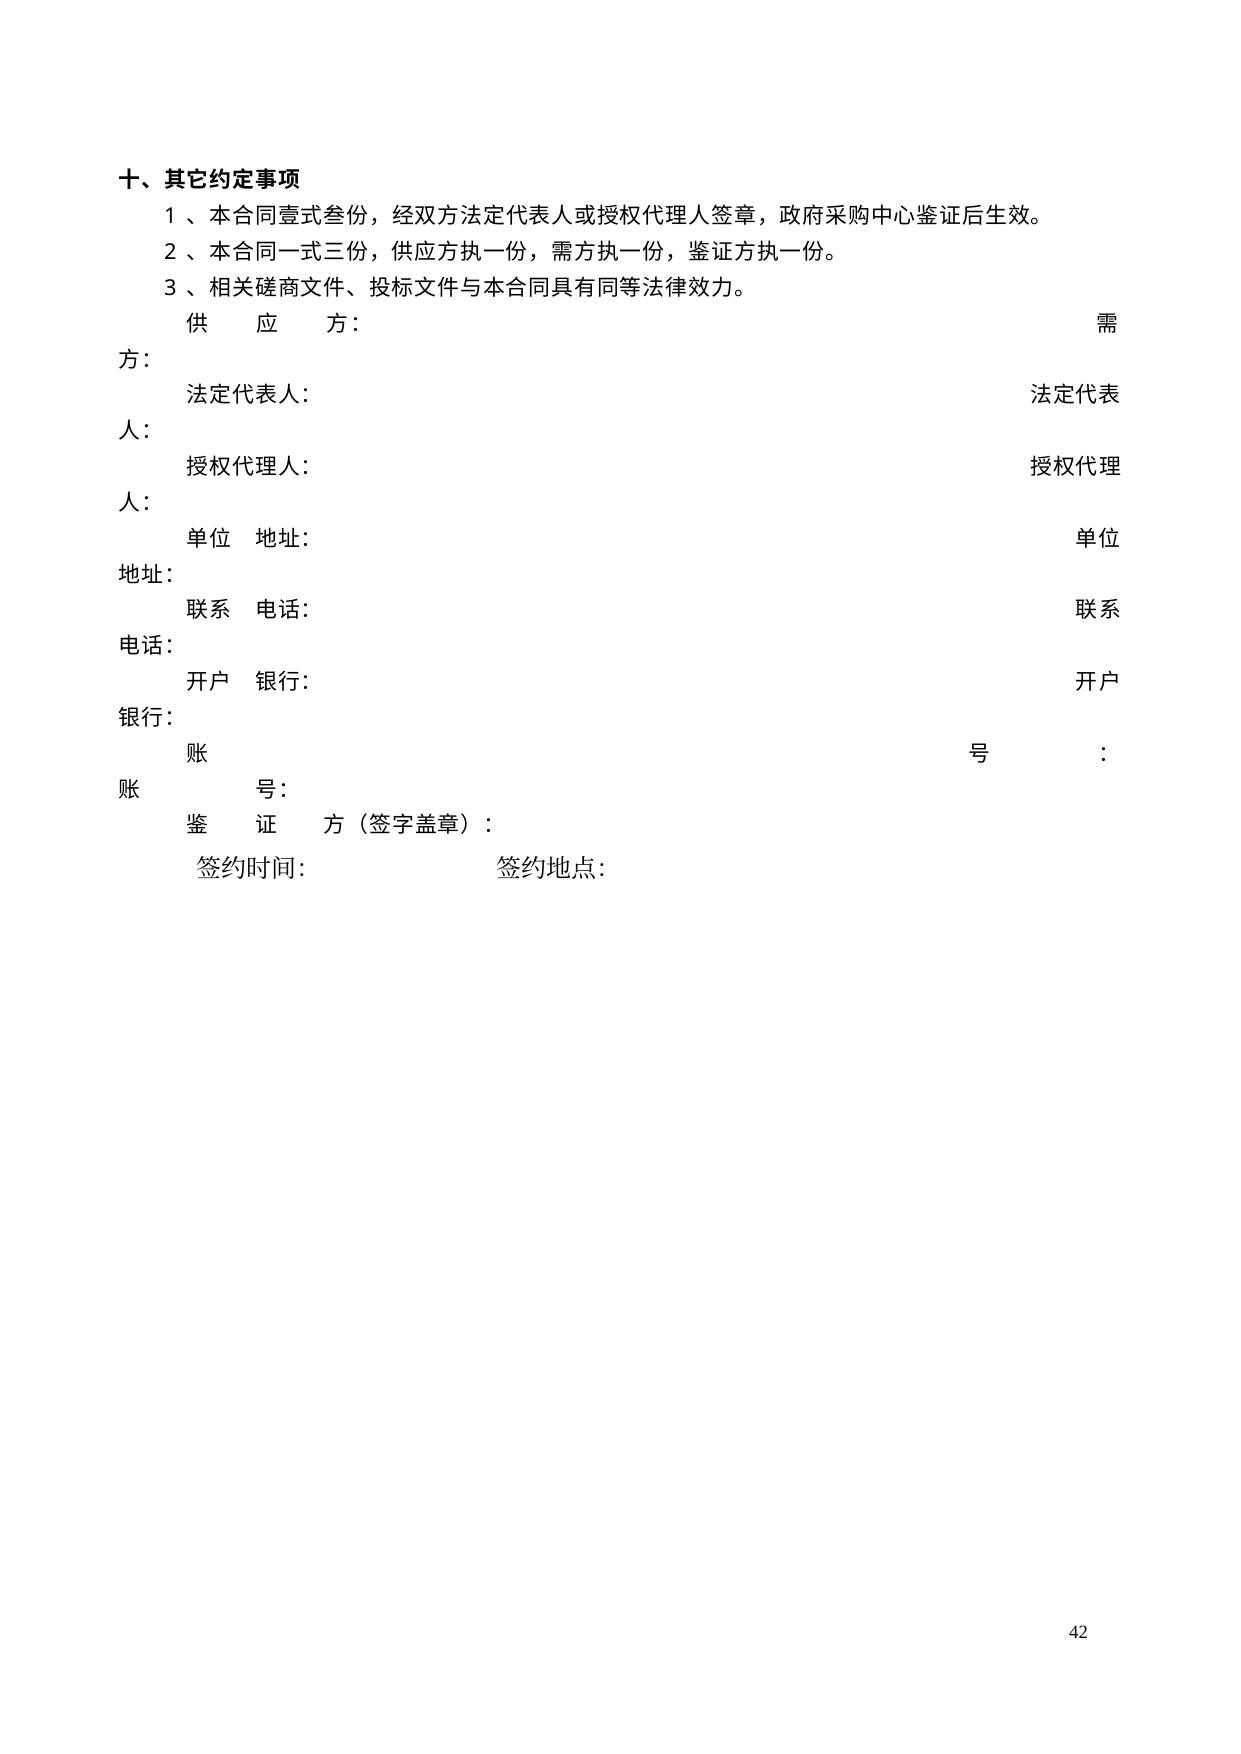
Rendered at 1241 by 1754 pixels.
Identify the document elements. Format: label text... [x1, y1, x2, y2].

text 1、本合同壹式叁份，经双方法定代表人或授权代理人签章，政府采购中心鉴证后生效。 [118, 196, 1122, 232]
list 签约时间： 签约地点： [118, 841, 1122, 883]
text 法定代表人： 法定代表人： [118, 375, 1122, 447]
text 单位 地址： 单位 地址： [118, 519, 1122, 590]
text 联系 电话： 联系 电话： [118, 590, 1122, 662]
text 2、本合同一式三份，供应方执一份，需方执一份，鉴证方执一份。 [118, 232, 1122, 268]
text 账 号： 账 号： [118, 734, 1122, 805]
text 授权代理人： 授权代理人： [118, 447, 1122, 519]
text 3、相关磋商文件、投标文件与本合同具有同等法律效力。 [118, 268, 1122, 304]
text 供 应 方： 需 方： [118, 304, 1122, 375]
text 十、其它约定事项 [118, 160, 1122, 196]
text 鉴 证 方（签字盖章）： [118, 805, 1122, 841]
text 开户 银行： 开户 银行： [118, 662, 1122, 734]
